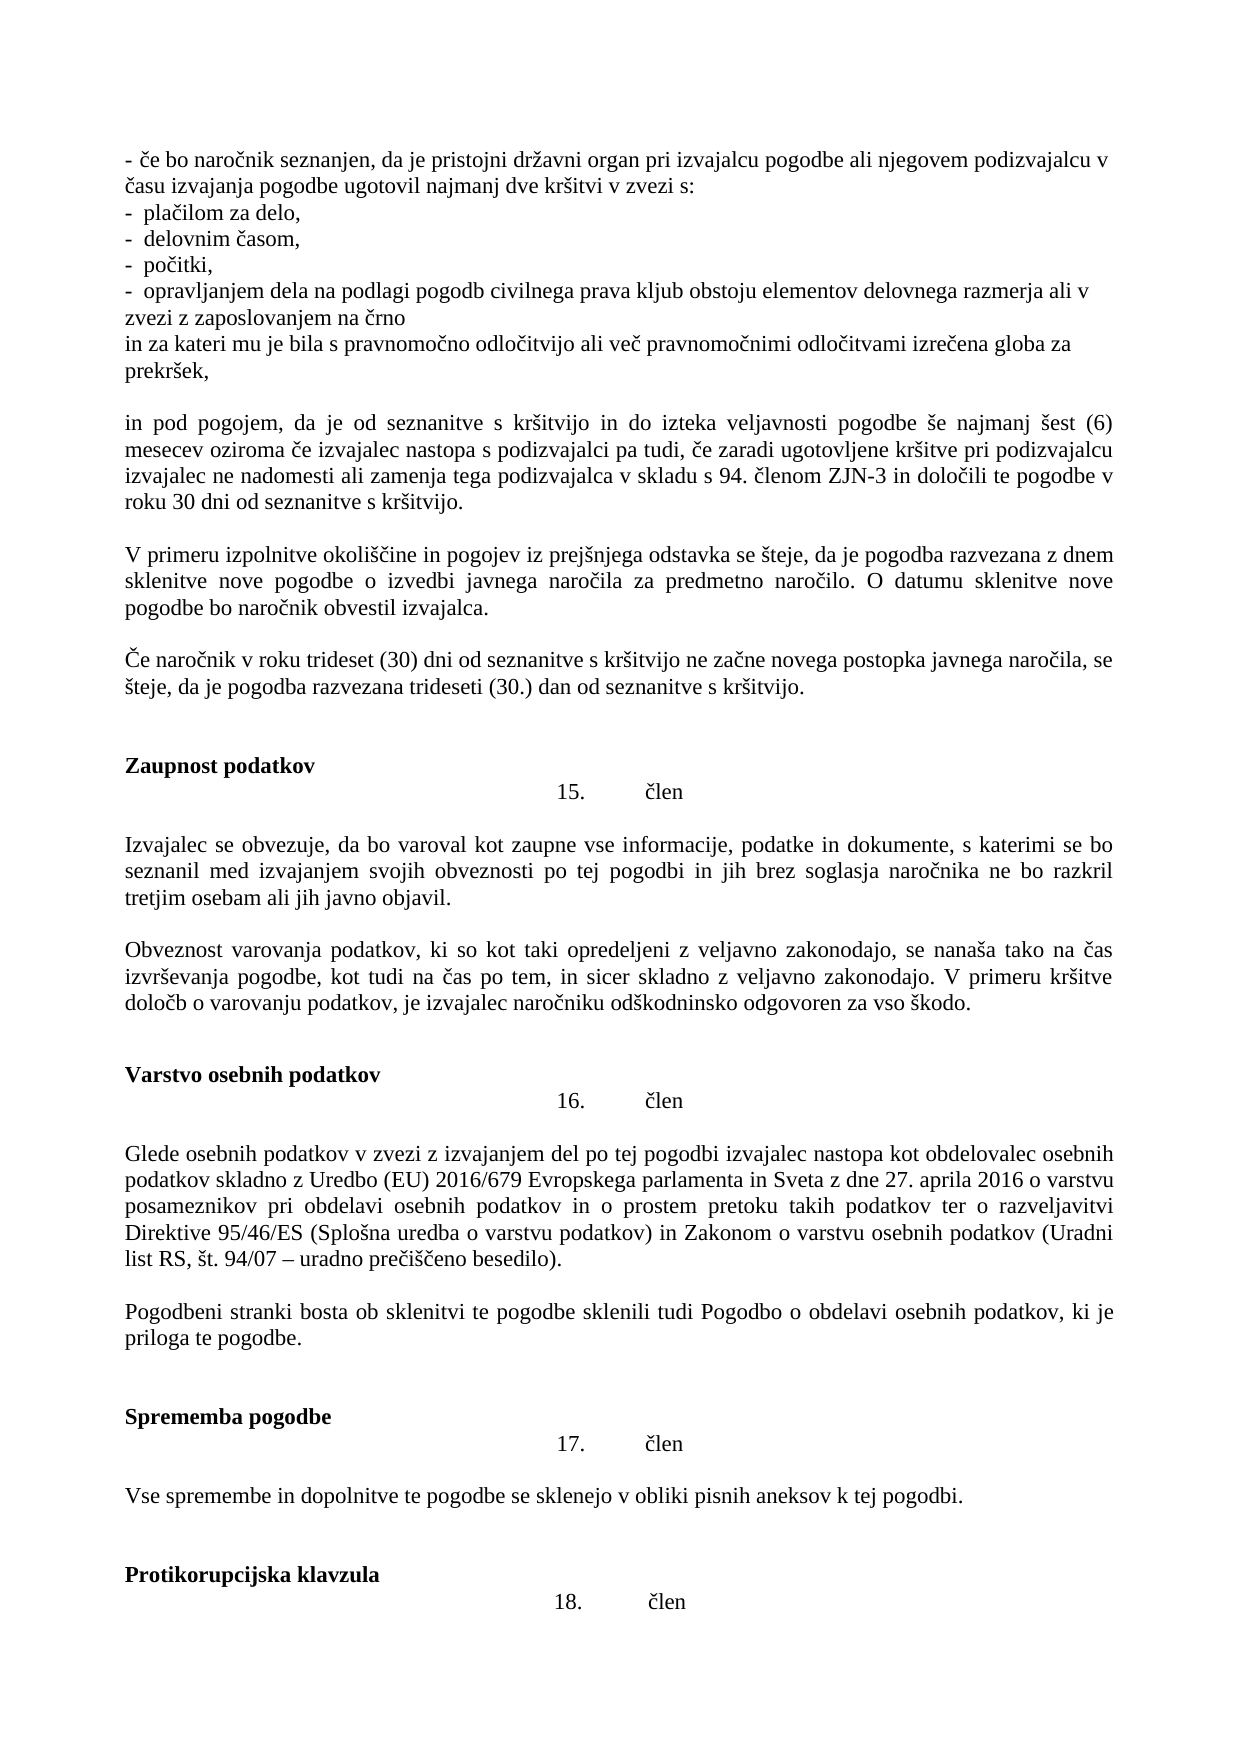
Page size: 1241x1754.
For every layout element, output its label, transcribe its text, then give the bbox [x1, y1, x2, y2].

list člen [124, 1429, 1115, 1456]
list člen [124, 1588, 1115, 1614]
text Če naročnik v roku trideset (30) dni od seznanitve s kršitvijo ne začne novega postopka javnega naročila, se šteje, da je pogodba razvezana trideseti (30.) dan od seznanitve s kršitvijo. [124, 647, 1115, 699]
text - počitki, [124, 251, 1115, 278]
text Obveznost varovanja podatkov, ki so kot taki opredeljeni z veljavno zakonodajo, se nanaša tako na čas izvrševanja pogodbe, kot tudi na čas po tem, in sicer skladno z veljavno zakonodajo. V primeru kršitve določb o varovanju podatkov, je izvajalec naročniku odškodninsko odgovoren za vso škodo. [124, 936, 1115, 1016]
list člen [124, 1087, 1115, 1113]
text V primeru izpolnitve okoliščine in pogojev iz prejšnjega odstavka se šteje, da je pogodba razvezana z dnem sklenitve nove pogodbe o izvedbi javnega naročila za predmetno naročilo. O datumu sklenitve nove pogodbe bo naročnik obvestil izvajalca. [124, 541, 1115, 620]
list člen [124, 778, 1115, 805]
text Protikorupcijska klavzula [124, 1561, 1115, 1588]
text Vse spremembe in dopolnitve te pogodbe se sklenejo v obliki pisnih aneksov k tej pogodbi. [124, 1482, 1115, 1509]
text Zaupnost podatkov [124, 752, 1115, 778]
text - plačilom za delo, [124, 198, 1115, 225]
text - opravljanjem dela na podlagi pogodb civilnega prava kljub obstoju elementov delovnega razmerja ali v zvezi z zaposlovanjem na črno [124, 278, 1115, 330]
text in za kateri mu je bila s pravnomočno odločitvijo ali več pravnomočnimi odločitvami izrečena globa za prekršek, [124, 330, 1115, 383]
text Varstvo osebnih podatkov [124, 1061, 1115, 1087]
text Pogodbeni stranki bosta ob sklenitvi te pogodbe sklenili tudi Pogodbo o obdelavi osebnih podatkov, ki je priloga te pogodbe. [124, 1298, 1115, 1351]
list če bo naročnik seznanjen, da je pristojni državni organ pri izvajalcu pogodbe ali njegovem podizvajalcu v času izvajanja pogodbe ugotovil najmanj dve kršitvi v zvezi s: [124, 146, 1115, 198]
text Glede osebnih podatkov v zvezi z izvajanjem del po tej pogodbi izvajalec nastopa kot obdelovalec osebnih podatkov skladno z Uredbo (EU) 2016/679 Evropskega parlamenta in Sveta z dne 27. aprila 2016 o varstvu posameznikov pri obdelavi osebnih podatkov in o prostem pretoku takih podatkov ter o razveljavitvi Direktive 95/46/ES (Splošna uredba o varstvu podatkov) in Zakonom o varstvu osebnih podatkov (Uradni list RS, št. 94/07 – uradno prečiščeno besedilo). [124, 1140, 1115, 1271]
text Sprememba pogodbe [124, 1403, 1115, 1429]
text in pod pogojem, da je od seznanitve s kršitvijo in do izteka veljavnosti pogodbe še najmanj šest (6) mesecev oziroma če izvajalec nastopa s podizvajalci pa tudi, če zaradi ugotovljene kršitve pri podizvajalcu izvajalec ne nadomesti ali zamenja tega podizvajalca v skladu s 94. členom ZJN-3 in določili te pogodbe v roku 30 dni od seznanitve s kršitvijo. [124, 409, 1115, 515]
text - delovnim časom, [124, 225, 1115, 251]
text Izvajalec se obvezuje, da bo varoval kot zaupne vse informacije, podatke in dokumente, s katerimi se bo seznanil med izvajanjem svojih obveznosti po tej pogodbi in jih brez soglasja naročnika ne bo razkril tretjim osebam ali jih javno objavil. [124, 831, 1115, 910]
